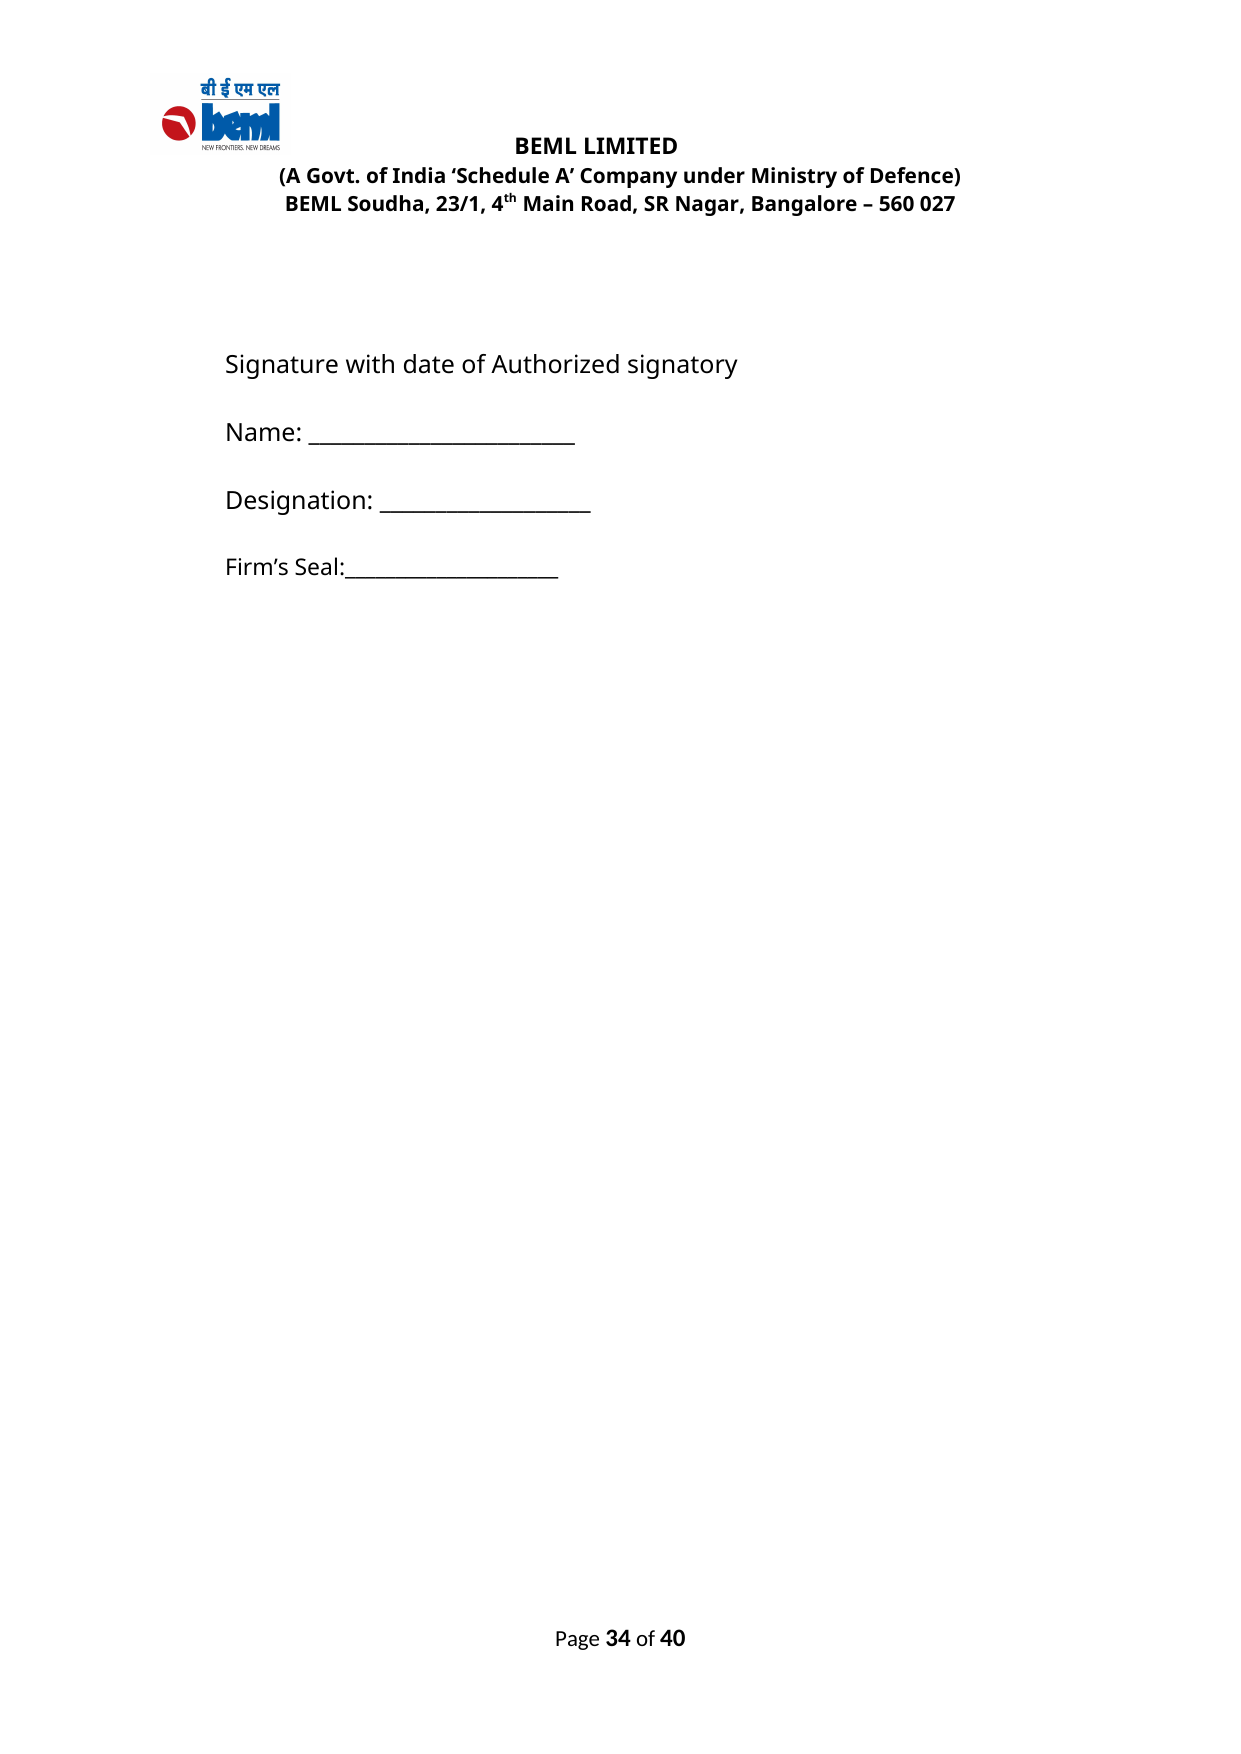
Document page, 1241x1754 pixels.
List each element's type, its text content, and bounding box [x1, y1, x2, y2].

text Name: ________________________ [150, 415, 1090, 449]
text Firm’s Seal:_____________________ [150, 551, 1090, 582]
text Designation: ___________________ [150, 483, 1090, 517]
picture [150, 73, 292, 155]
text Signature with date of Authorized signatory [150, 347, 1090, 381]
